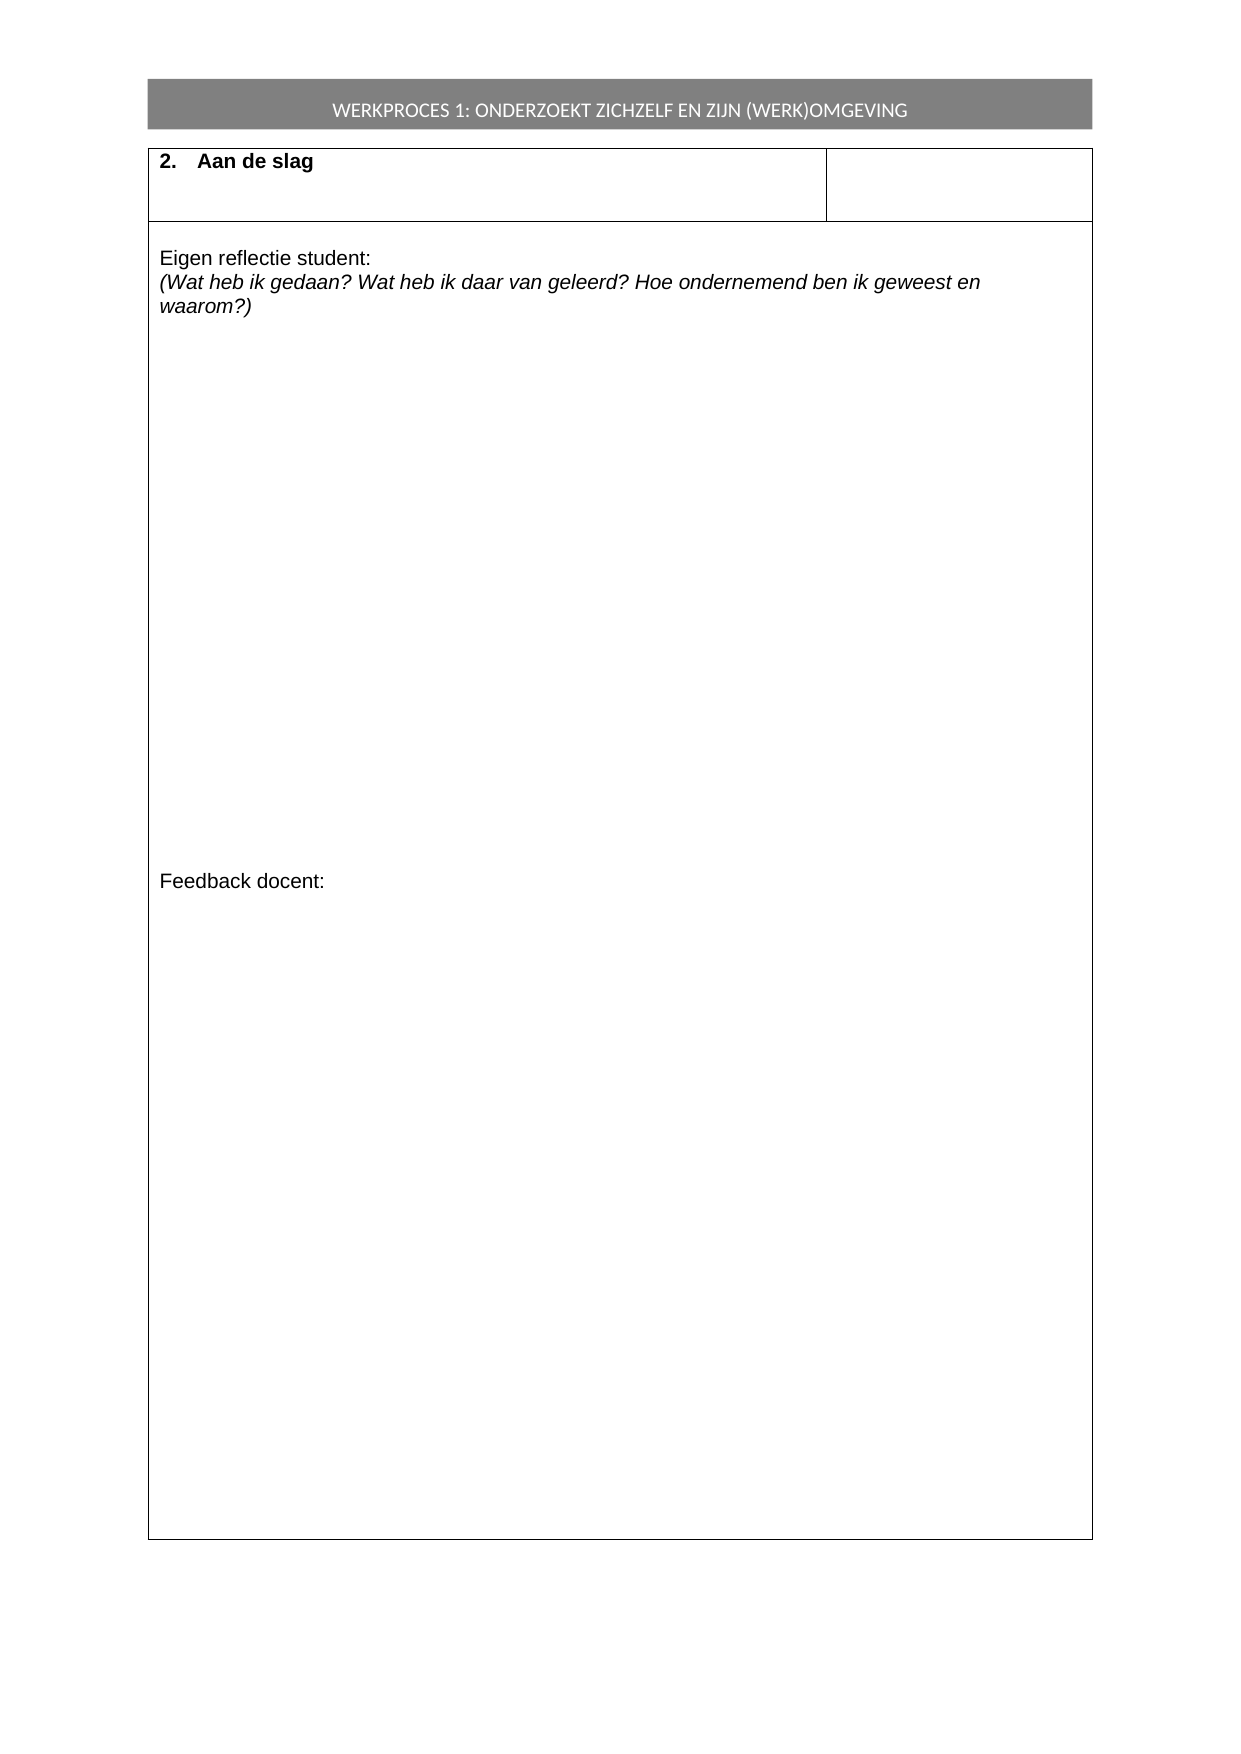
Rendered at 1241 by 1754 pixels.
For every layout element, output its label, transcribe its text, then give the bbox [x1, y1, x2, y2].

table_cell Aan de slag [149, 149, 826, 221]
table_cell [149, 222, 1092, 1539]
table_cell [827, 149, 1092, 221]
